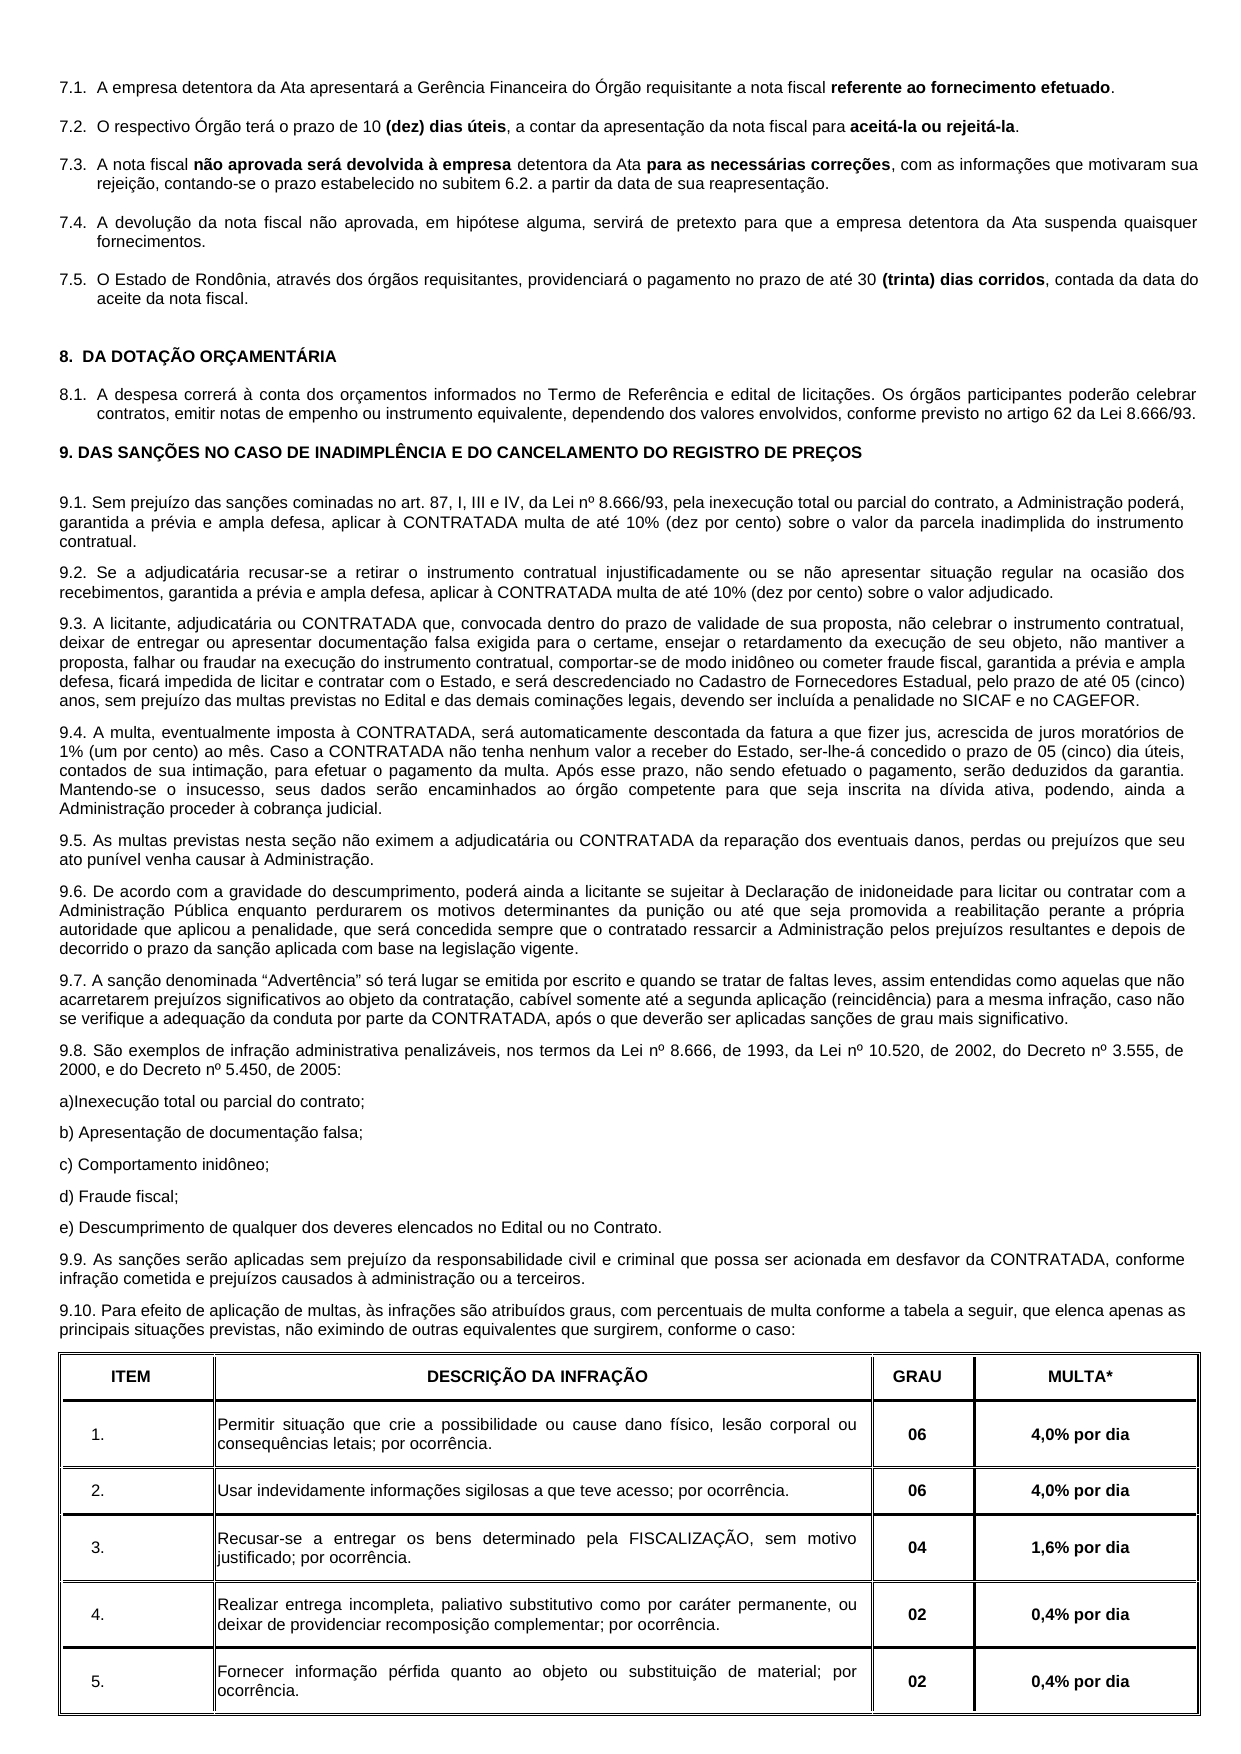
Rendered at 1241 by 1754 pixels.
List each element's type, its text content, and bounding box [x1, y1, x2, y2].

text c) Comportamento inidôneo; [59, 1155, 1186, 1174]
text 9.3. A licitante, adjudicatária ou CONTRATADA que, convocada dentro do prazo de validade de sua proposta, não celebrar o instrumento contratual, deixar de entregar ou apresentar documentação falsa exigida para o certame, ensejar o retardamento da execução de seu objeto, não mantiver a proposta, falhar ou fraudar na execução do instrumento contratual, comportar-se de modo inidôneo ou cometer fraude fiscal, garantida a prévia e ampla defesa, ficará impedida de licitar e contratar com o Estado, e será descredenciado no Cadastro de Fornecedores Estadual, pelo prazo de até 05 (cinco) anos, sem prejuízo das multas previstas no Edital e das demais cominações legais, devendo ser incluída a penalidade no SICAF e no CAGEFOR. [59, 614, 1186, 710]
text d) Fraude fiscal; [59, 1187, 1186, 1206]
table_header DESCRIÇÃO DA INFRAÇÃO [215, 1355, 872, 1399]
text 9.10. Para efeito de aplicação de multas, às infrações são atribuídos graus, com percentuais de multa conforme a tabela a seguir, que elenca apenas as principais situações previstas, não eximindo de outras equivalentes que surgirem, conforme o caso: [59, 1301, 1186, 1339]
table_cell 06 [874, 1402, 973, 1466]
list A devolução da nota fiscal não aprovada, em hipótese alguma, servirá de pretexto para que a empresa detentora da Ata suspenda quaisquer fornecimentos. [59, 212, 1199, 251]
text b) Apresentação de documentação falsa; [59, 1123, 1186, 1142]
table_cell 0,4% por dia [974, 1646, 1197, 1713]
text 9.7. A sanção denominada “Advertência” só terá lugar se emitida por escrito e quando se tratar de faltas leves, assim entendidas como aquelas que não acarretarem prejuízos significativos ao objeto da contratação, cabível somente até a segunda aplicação (reincidência) para a mesma infração, caso não se verifique a adequação da conduta por parte da CONTRATADA, após o que deverão ser aplicadas sanções de grau mais significativo. [59, 971, 1186, 1028]
table_cell [61, 1399, 213, 1466]
table_cell Realizar entrega incompleta, paliativo substitutivo como por caráter permanente, ou deixar de providenciar recomposição complementar; por ocorrência. [216, 1583, 871, 1646]
table_cell Fornecer informação pérfida quanto ao objeto ou substituição de material; por ocorrência. [215, 1649, 872, 1713]
text 9.4. A multa, eventualmente imposta à CONTRATADA, será automaticamente descontada da fatura a que fizer jus, acrescida de juros moratórios de 1% (um por cento) ao mês. Caso a CONTRATADA não tenha nenhum valor a receber do Estado, ser-lhe-á concedido o prazo de 05 (cinco) dia úteis, contados de sua intimação, para efetuar o pagamento da multa. Após esse prazo, não sendo efetuado o pagamento, serão deduzidos da garantia. Mantendo-se o insucesso, seus dados serão encaminhados ao órgão competente para que seja inscrita na dívida ativa, podendo, ainda a Administração proceder à cobrança judicial. [59, 722, 1186, 818]
table_cell Recusar-se a entregar os bens determinado pela FISCALIZAÇÃO, sem motivo justificado; por ocorrência. [216, 1516, 871, 1579]
text 9.2. Se a adjudicatária recusar-se a retirar o instrumento contratual injustificadamente ou se não apresentar situação regular na ocasião dos recebimentos, garantida a prévia e ampla defesa, aplicar à CONTRATADA multa de até 10% (dez por cento) sobre o valor adjudicado. [59, 563, 1186, 602]
table_cell 4,0% por dia [974, 1466, 1199, 1513]
table_cell 4,0% por dia [976, 1399, 1197, 1466]
table_cell [59, 1466, 215, 1513]
table_cell 02 [874, 1583, 973, 1646]
text e) Descumprimento de qualquer dos deveres elencados no Edital ou no Contrato. [59, 1218, 1186, 1237]
text a)Inexecução total ou parcial do contrato; [59, 1092, 1186, 1111]
table_header GRAU [873, 1355, 974, 1399]
list A empresa detentora da Ata apresentará a Gerência Financeira do Órgão requisitante a nota fiscal referente ao fornecimento efetuado. [59, 78, 1199, 97]
text 8. DA DOTAÇÃO ORÇAMENTÁRIA [59, 347, 1199, 366]
text 9.1. Sem prejuízo das sanções cominadas no art. 87, I, III e IV, da Lei nº 8.666/93, pela inexecução total ou parcial do contrato, a Administração poderá, garantida a prévia e ampla defesa, aplicar à CONTRATADA multa de até 10% (dez por cento) sobre o valor da parcela inadimplida do instrumento contratual. [59, 493, 1186, 551]
table_cell 1,6% por dia [976, 1513, 1199, 1579]
table_cell [59, 1513, 213, 1579]
table_header MULTA* [974, 1355, 1197, 1399]
text 9. DAS SANÇÕES NO CASO DE INADIMPLÊNCIA E DO CANCELAMENTO DO REGISTRO DE PREÇOS [59, 442, 1199, 462]
text 9.5. As multas previstas nesta seção não eximem a adjudicatária ou CONTRATADA da reparação dos eventuais danos, perdas ou prejuízos que seu ato punível venha causar à Administração. [59, 831, 1186, 869]
table_cell [61, 1580, 213, 1646]
table_cell 06 [874, 1469, 973, 1513]
table_header ITEM [61, 1355, 215, 1399]
table_cell 02 [873, 1649, 974, 1713]
table_cell 0,4% por dia [976, 1580, 1198, 1646]
list O Estado de Rondônia, através dos órgãos requisitantes, providenciará o pagamento no prazo de até 30 (trinta) dias corridos, contada da data do aceite da nota fiscal. [59, 270, 1199, 308]
table_cell [61, 1646, 215, 1713]
text 9.6. De acordo com a gravidade do descumprimento, poderá ainda a licitante se sujeitar à Declaração de inidoneidade para licitar ou contratar com a Administração Pública enquanto perdurarem os motivos determinantes da punição ou até que seja promovida a reabilitação perante a própria autoridade que aplicou a penalidade, que será concedida sempre que o contratado ressarcir a Administração pelos prejuízos resultantes e depois de decorrido o prazo da sanção aplicada com base na legislação vigente. [59, 882, 1186, 958]
table_cell Usar indevidamente informações sigilosas a que teve acesso; por ocorrência. [216, 1469, 871, 1513]
table_cell Permitir situação que crie a possibilidade ou cause dano físico, lesão corporal ou consequências letais; por ocorrência. [216, 1402, 871, 1466]
text 9.9. As sanções serão aplicadas sem prejuízo da responsabilidade civil e criminal que possa ser acionada em desfavor da CONTRATADA, conforme infração cometida e prejuízos causados à administração ou a terceiros. [59, 1250, 1186, 1288]
list A nota fiscal não aprovada será devolvida à empresa detentora da Ata para as necessárias correções, com as informações que motivaram sua rejeição, contando-se o prazo estabelecido no subitem 6.2. a partir da data de sua reapresentação. [59, 155, 1199, 193]
list O respectivo Órgão terá o prazo de 10 (dez) dias úteis, a contar da apresentação da nota fiscal para aceitá-la ou rejeitá-la. [59, 117, 1199, 136]
list A despesa correrá à conta dos orçamentos informados no Termo de Referência e edital de licitações. Os órgãos participantes poderão celebrar contratos, emitir notas de empenho ou instrumento equivalente, dependendo dos valores envolvidos, conforme previsto no artigo 62 da Lei 8.666/93. [59, 385, 1199, 423]
text 9.8. São exemplos de infração administrativa penalizáveis, nos termos da Lei nº 8.666, de 1993, da Lei nº 10.520, de 2002, do Decreto nº 3.555, de 2000, e do Decreto nº 5.450, de 2005: [59, 1041, 1186, 1079]
table_cell 04 [874, 1516, 973, 1579]
